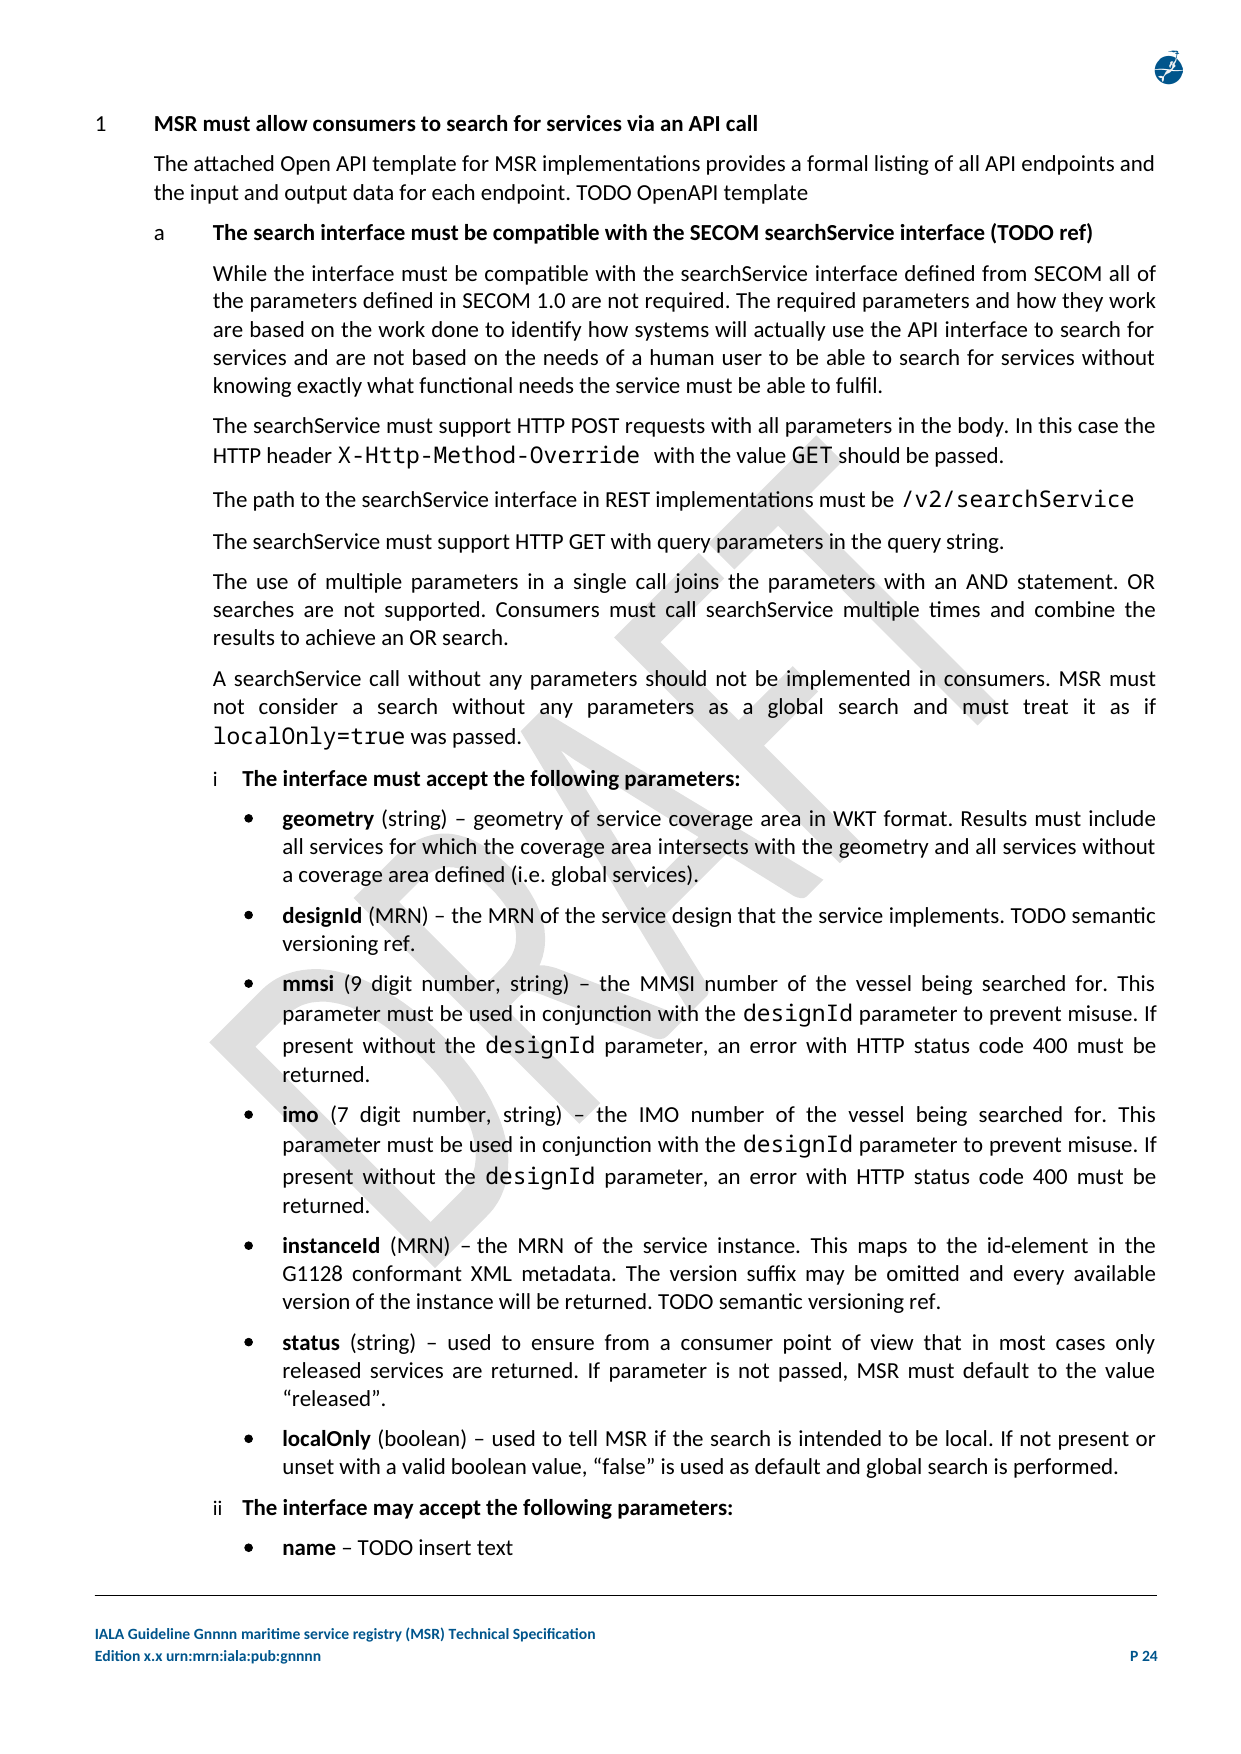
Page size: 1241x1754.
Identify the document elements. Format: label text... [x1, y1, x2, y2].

list name – TODO insert text [244, 1533, 1157, 1562]
list The interface must accept the following parameters: [153, 764, 1157, 792]
picture [1123, 0, 1241, 119]
list The interface may accept the following parameters: [153, 1493, 1157, 1521]
list A searchService call without any parameters should not be implemented in consumers. MSR must not consider a search without any parameters as a global search and must treat it as if localOnly=true was passed. [213, 664, 1157, 751]
list The attached Open API template for MSR implementations provides a formal listing of all API endpoints and the input and output data for each endpoint. TODO OpenAPI template [153, 149, 1157, 206]
list The searchService must support HTTP POST requests with all parameters in the body. In this case the HTTP header X-Http-Method-Override with the value GET should be passed. [213, 411, 1157, 471]
list The search interface must be compatible with the SECOM searchService interface (TODO ref) [153, 218, 1157, 246]
list mmsi (9 digit number, string) – the MMSI number of the vessel being searched for. This parameter must be used in conjunction with the designId parameter to prevent misuse. If present without the designId parameter, an error with HTTP status code 400 must be returned. [244, 969, 1157, 1088]
list While the interface must be compatible with the searchService interface defined from SECOM all of the parameters defined in SECOM 1.0 are not required. The required parameters and how they work are based on the work done to identify how systems will actually use the API interface to search for services and are not based on the needs of a human user to be able to search for services without knowing exactly what functional needs the service must be able to fulfil. [213, 259, 1157, 399]
list geometry (string) – geometry of service coverage area in WKT format. Results must include all services for which the coverage area intersects with the geometry and all services without a coverage area defined (i.e. global services). [244, 804, 1157, 888]
list The path to the searchService interface in REST implementations must be /v2/searchService [213, 483, 1157, 514]
list The use of multiple parameters in a single call joins the parameters with an AND statement. OR searches are not supported. Consumers must call searchService multiple times and combine the results to achieve an OR search. [213, 567, 1157, 651]
list designId (MRN) – the MRN of the service design that the service implements. TODO semantic versioning ref. [244, 901, 1157, 957]
list localOnly (boolean) – used to tell MSR if the search is intended to be local. If not present or unset with a valid boolean value, “false” is used as default and global search is performed. [244, 1424, 1157, 1481]
list MSR must allow consumers to search for services via an API call [94, 109, 1157, 137]
list The searchService must support HTTP GET with query parameters in the query string. [213, 527, 1157, 555]
list status (string) – used to ensure from a consumer point of view that in most cases only released services are returned. If parameter is not passed, MSR must default to the value “released”. [244, 1328, 1157, 1412]
list instanceId (MRN) – the MRN of the service instance. This maps to the id-element in the G1128 conformant XML metadata. The version suffix may be omitted and every available version of the instance will be returned. TODO semantic versioning ref. [244, 1231, 1157, 1315]
list imo (7 digit number, string) – the IMO number of the vessel being searched for. This parameter must be used in conjunction with the designId parameter to prevent misuse. If present without the designId parameter, an error with HTTP status code 400 must be returned. [244, 1100, 1157, 1219]
